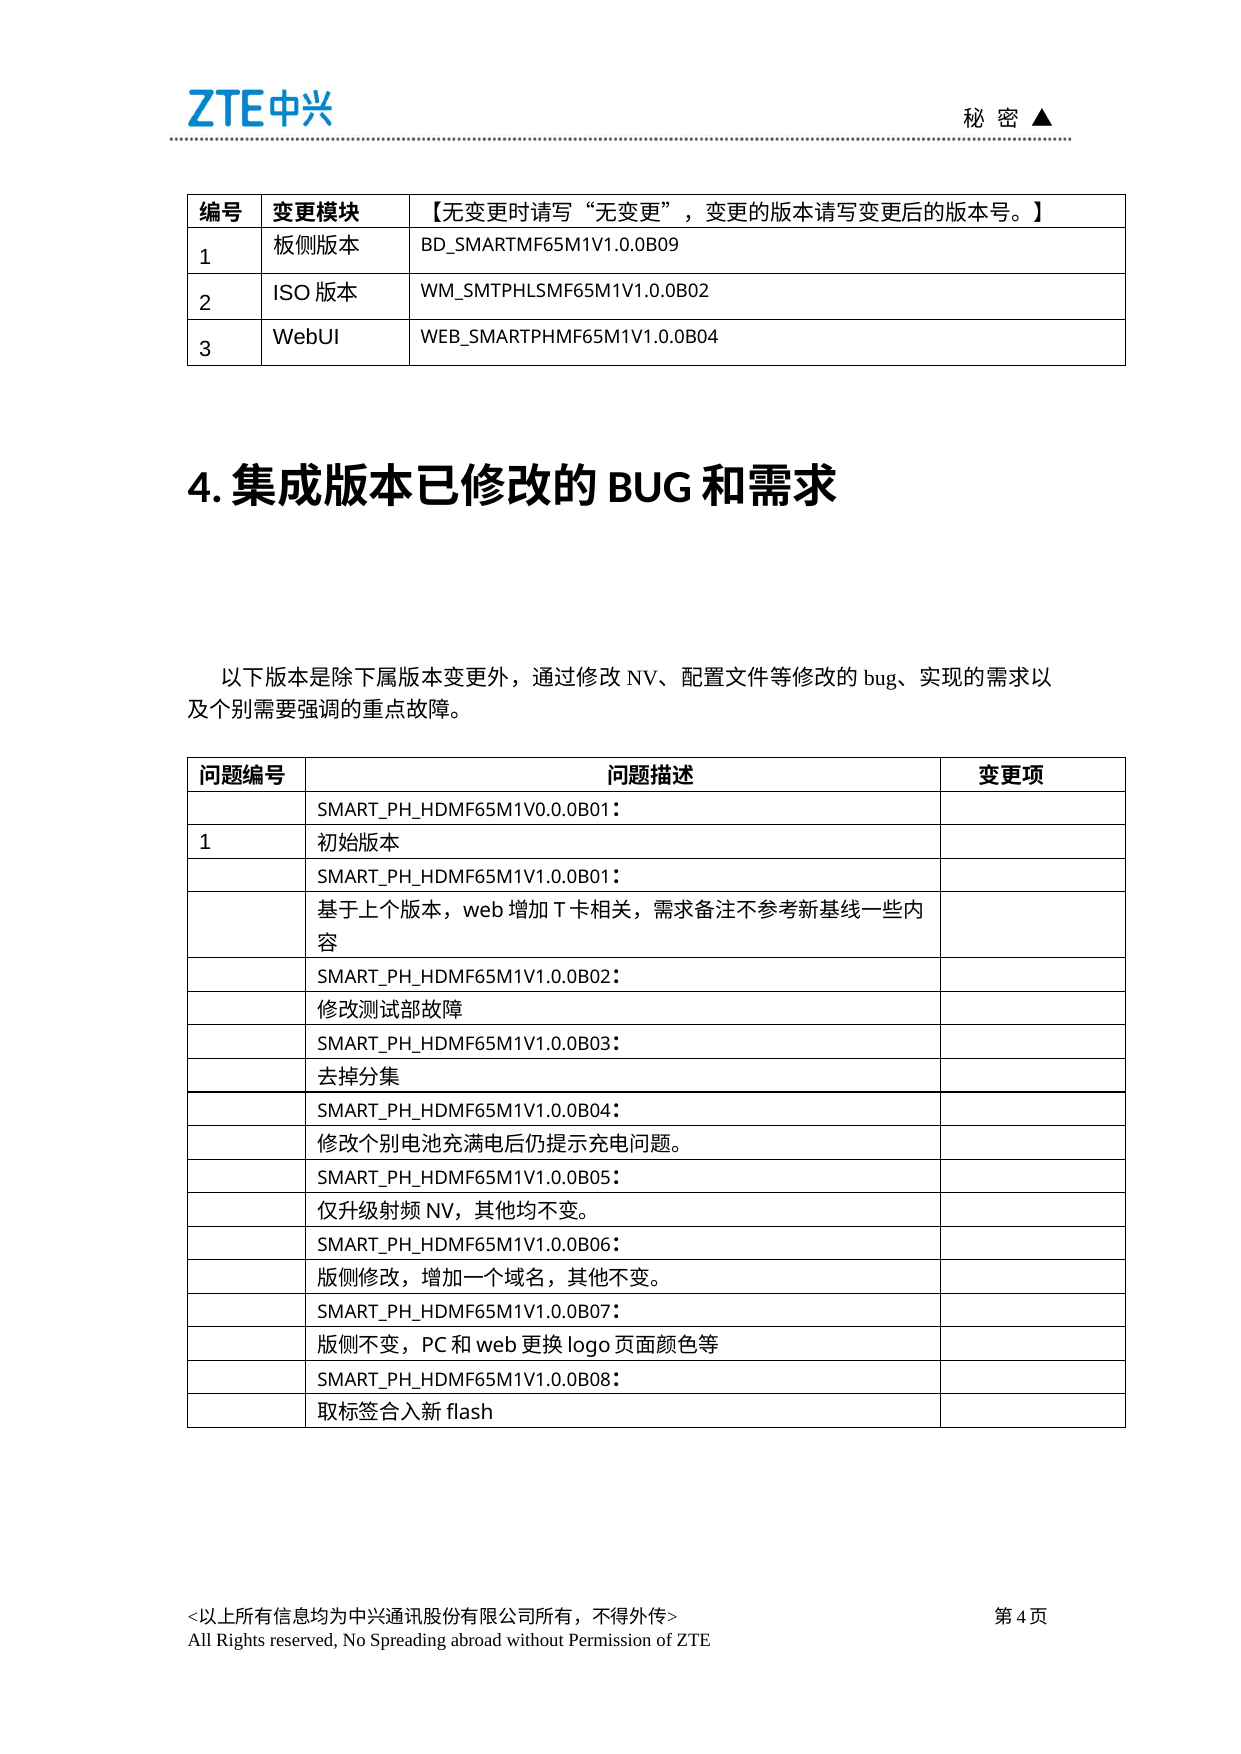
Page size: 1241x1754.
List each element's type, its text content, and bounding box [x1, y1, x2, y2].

table_cell [941, 992, 1125, 1024]
table_cell 3 [188, 320, 261, 365]
table_cell [941, 1126, 1125, 1158]
table_cell 版侧不变，PC和web更换logo页面颜色等 [306, 1327, 940, 1360]
table_cell 1 [188, 228, 261, 273]
table_cell [188, 1093, 305, 1125]
table_cell SMART_PH_HDMF65M1V1.0.0B07： [306, 1294, 940, 1326]
table_header 变更模块 [262, 195, 409, 227]
table_cell [188, 1126, 305, 1158]
picture [169, 134, 1072, 144]
table_cell [188, 1327, 305, 1360]
table_header 问题描述 [306, 758, 940, 791]
table_cell [188, 992, 305, 1024]
table_cell WebUI [262, 320, 409, 365]
table_cell [941, 792, 1125, 824]
table_cell SMART_PH_HDMF65M1V1.0.0B02： [306, 958, 940, 991]
table_cell [941, 1294, 1125, 1326]
table_cell 初始版本 [306, 825, 940, 858]
text 以下版本是除下属版本变更外，通过修改NV、配置文件等修改的bug、实现的需求以及个别需要强调的重点故障。 [187, 659, 1053, 724]
table_cell 基于上个版本，web增加T卡相关，需求备注不参考新基线一些内容 [306, 892, 940, 957]
picture [187, 88, 333, 127]
table_cell [941, 1227, 1125, 1259]
table_cell 2 [188, 274, 261, 319]
table_cell [941, 1327, 1125, 1360]
table_cell 1 [188, 825, 305, 858]
table_cell [188, 859, 305, 891]
table_cell [941, 958, 1125, 991]
table_cell [941, 825, 1125, 858]
table_header 编号 [188, 195, 261, 227]
table_cell [188, 1294, 305, 1326]
table_cell SMART_PH_HDMF65M1V0.0.0B01： [306, 792, 940, 824]
table_cell WEB_SMARTPHMF65M1V1.0.0B04 [410, 320, 1125, 365]
table_cell [188, 958, 305, 991]
table_cell SMART_PH_HDMF65M1V1.0.0B06： [306, 1227, 940, 1259]
table_cell [188, 1260, 305, 1293]
table_cell [941, 1361, 1125, 1393]
table_cell SMART_PH_HDMF65M1V1.0.0B04： [306, 1093, 940, 1125]
table_cell [941, 1025, 1125, 1058]
table_cell 修改个别电池充满电后仍提示充电问题。 [306, 1126, 940, 1158]
table_cell ISO版本 [262, 274, 409, 319]
table_cell [188, 1227, 305, 1259]
table_cell SMART_PH_HDMF65M1V1.0.0B05： [306, 1160, 940, 1192]
table_cell [188, 1059, 305, 1091]
subtitle 集成版本已修改的BUG和需求 [187, 434, 1053, 532]
table_cell [941, 1059, 1125, 1091]
table_cell [188, 1394, 305, 1427]
table_cell [188, 1025, 305, 1058]
table_cell SMART_PH_HDMF65M1V1.0.0B08： [306, 1361, 940, 1393]
table_cell 取标签合入新flash [306, 1394, 940, 1427]
table_cell 板侧版本 [262, 228, 409, 273]
table_header 问题编号 [188, 758, 305, 791]
table_cell WM_SMTPHLSMF65M1V1.0.0B02 [410, 274, 1125, 319]
table_cell SMART_PH_HDMF65M1V1.0.0B01： [306, 859, 940, 891]
table_cell [188, 1160, 305, 1192]
table_cell [941, 1193, 1125, 1226]
table_cell [941, 859, 1125, 891]
table_cell 版侧修改，增加一个域名，其他不变。 [306, 1260, 940, 1293]
table_cell [941, 1093, 1125, 1125]
table_cell [941, 1394, 1125, 1427]
table_header 变更项 [941, 758, 1125, 791]
table_cell SMART_PH_HDMF65M1V1.0.0B03： [306, 1025, 940, 1058]
table_cell 修改测试部故障 [306, 992, 940, 1024]
table_cell [188, 1193, 305, 1226]
table_cell [941, 1160, 1125, 1192]
table_cell [188, 892, 305, 957]
table_cell 仅升级射频NV，其他均不变。 [306, 1193, 940, 1226]
table_cell BD_SMARTMF65M1V1.0.0B09 [410, 228, 1125, 273]
table_cell [941, 892, 1125, 957]
table_cell [188, 792, 305, 824]
table_cell [941, 1260, 1125, 1293]
table_header 【无变更时请写“无变更”，变更的版本请写变更后的版本号。】 [410, 195, 1125, 227]
table_cell [188, 1361, 305, 1393]
table_cell 去掉分集 [306, 1059, 940, 1091]
